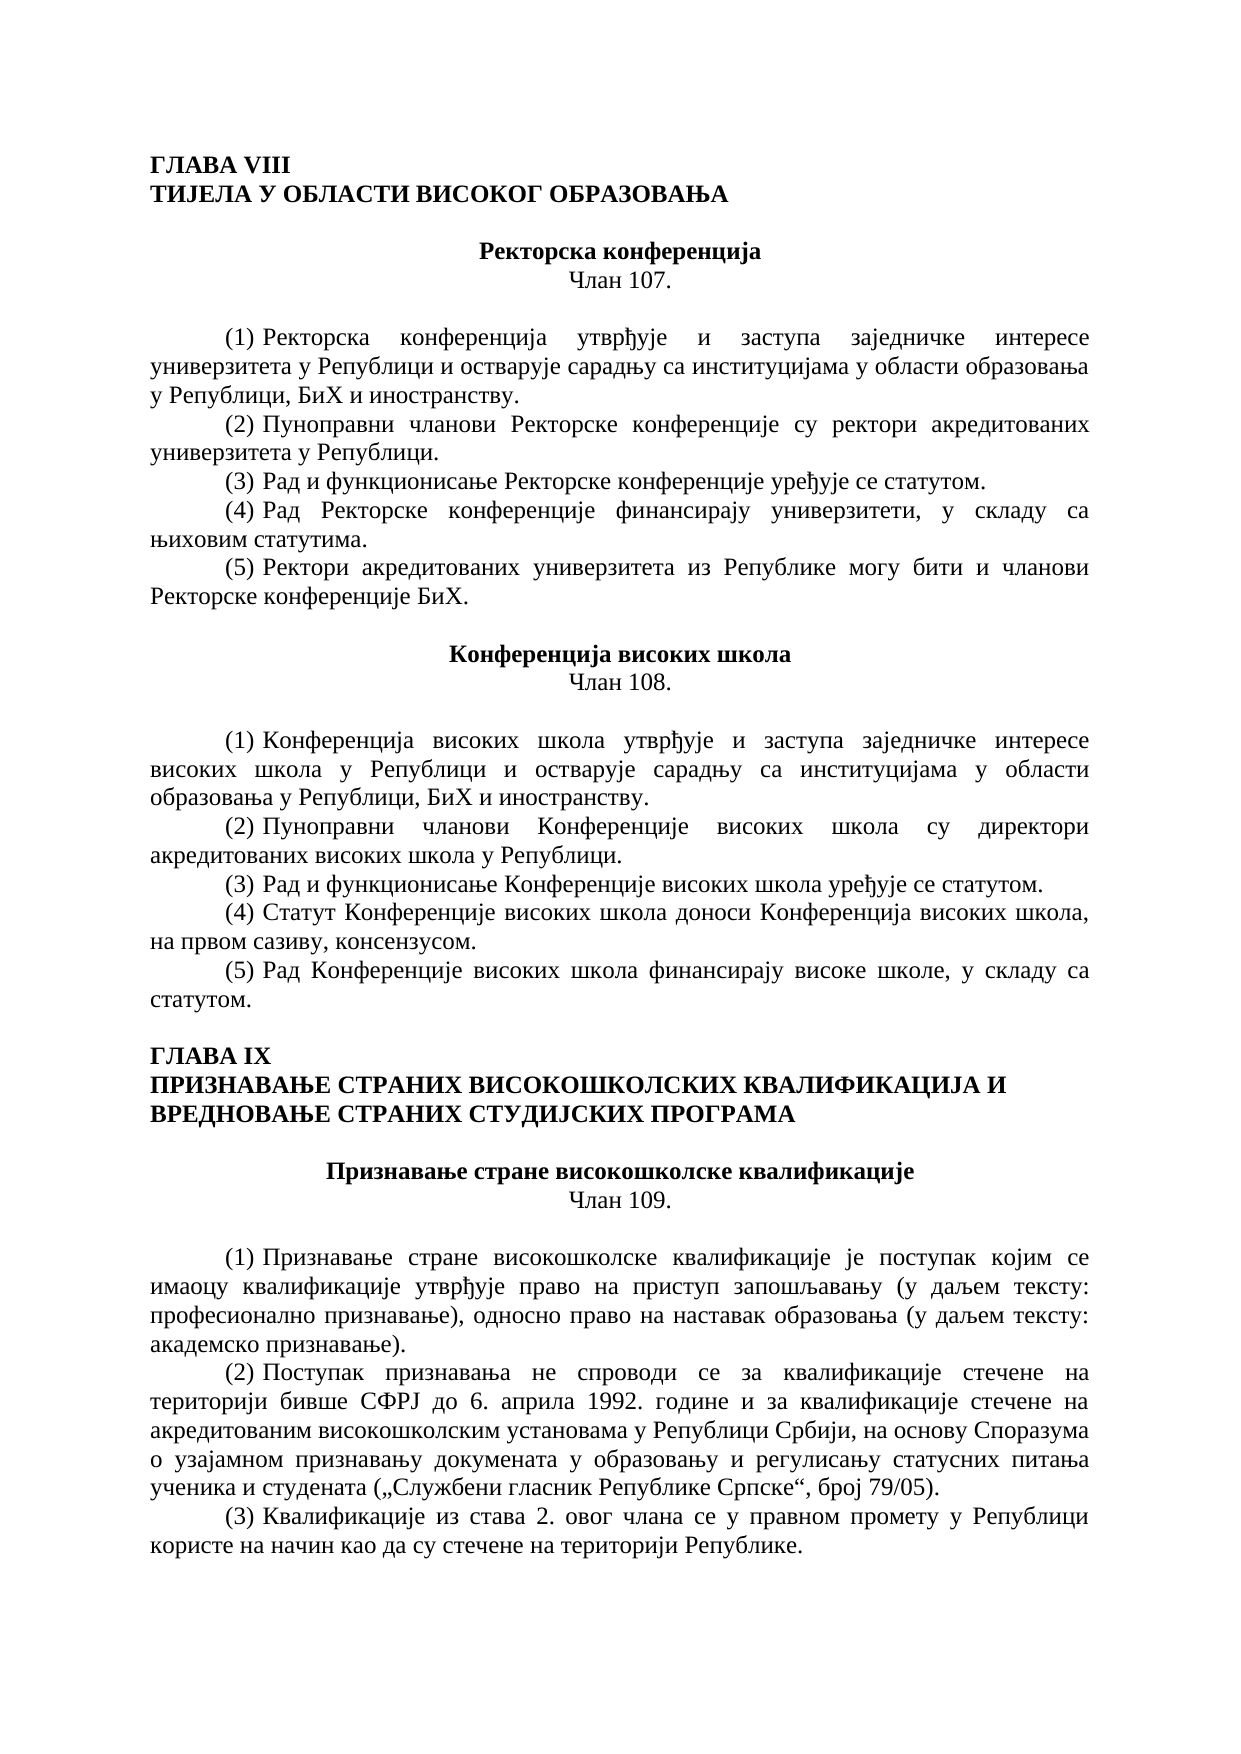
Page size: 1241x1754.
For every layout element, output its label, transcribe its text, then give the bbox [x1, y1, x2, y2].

text Конференција високих школа [150, 639, 1090, 667]
list Рад Ректорске конференције финансирају универзитети, у складу са њиховим статутима. [150, 495, 1090, 552]
subtitle ПРИЗНАВАЊЕ СТРАНИХ ВИСОКОШКОЛСКИХ КВАЛИФИКАЦИЈА И [150, 1070, 1090, 1099]
list Пуноправни чланови Конференције високих школа су директори акредитованих високих школа у Републици. [150, 811, 1090, 869]
list Пуноправни чланови Ректорске конференције су ректори акредитованих универзитета у Републици. [150, 409, 1090, 466]
text Признавање стране високошколске квалификације [150, 1156, 1090, 1185]
list Поступак признавања не спроводи се за квалификације стечене на територији бивше СФРЈ до 6. априла 1992. године и за квалификације стечене на акредитованим високошколским установама у Републици Србији, на основу Споразума о узајамном признавању докумената у образовању и регулисању статусних питања ученика и студената („Службени гласник Републике Српске“, број 79/05). [150, 1357, 1090, 1501]
list Квалификације из става 2. овог члана се у правном промету у Републици користе на начин као да су стечене на територији Републике. [150, 1501, 1090, 1559]
list Конференција високих школа утврђује и заступа заједничке интересе високих школа у Републици и остварује сарадњу са институцијама у области образовања у Републици, БиХ и иностранству. [150, 725, 1090, 811]
text Члан 107. [150, 265, 1090, 294]
list Ректорска конференција утврђује и заступа заједничке интересе универзитета у Републици и остварује сарадњу са институцијама у области образовања у Републици, БиХ и иностранству. [150, 322, 1090, 409]
list Ректори акредитованих универзитета из Републике могу бити и чланови Ректорске конференције БиХ. [150, 552, 1090, 610]
text Члан 108. [150, 667, 1090, 696]
subtitle ТИЈЕЛА У ОБЛАСТИ ВИСОКОГ ОБРАЗОВАЊА [150, 179, 1090, 207]
text Ректорска конференција [150, 236, 1090, 265]
list Рад и функционисање Конференције високих школа уређује се статутом. [150, 869, 1090, 897]
list Рад и функционисање Ректорске конференције уређује се статутом. [150, 466, 1090, 495]
subtitle ВРЕДНОВАЊЕ СТРАНИХ СТУДИЈСКИХ ПРОГРАМА [150, 1099, 1090, 1127]
list Статут Конференције високих школа доноси Конференција високих школа, на првом сазиву, консензусом. [150, 897, 1090, 955]
subtitle ГЛАВА IX [150, 1041, 1090, 1070]
list Рад Конференције високих школа финансирају високе школе, у складу са статутом. [150, 955, 1090, 1012]
text Члан 109. [150, 1185, 1090, 1214]
subtitle ГЛАВА VIII [150, 150, 1090, 179]
list Признавање стране високошколске квалификације је поступак којим се имаоцу квалификације утврђује право на приступ запошљавању (у даљем тексту: професионално признавање), односно право на наставак образовања (у даљем тексту: академско признавање). [150, 1242, 1090, 1357]
